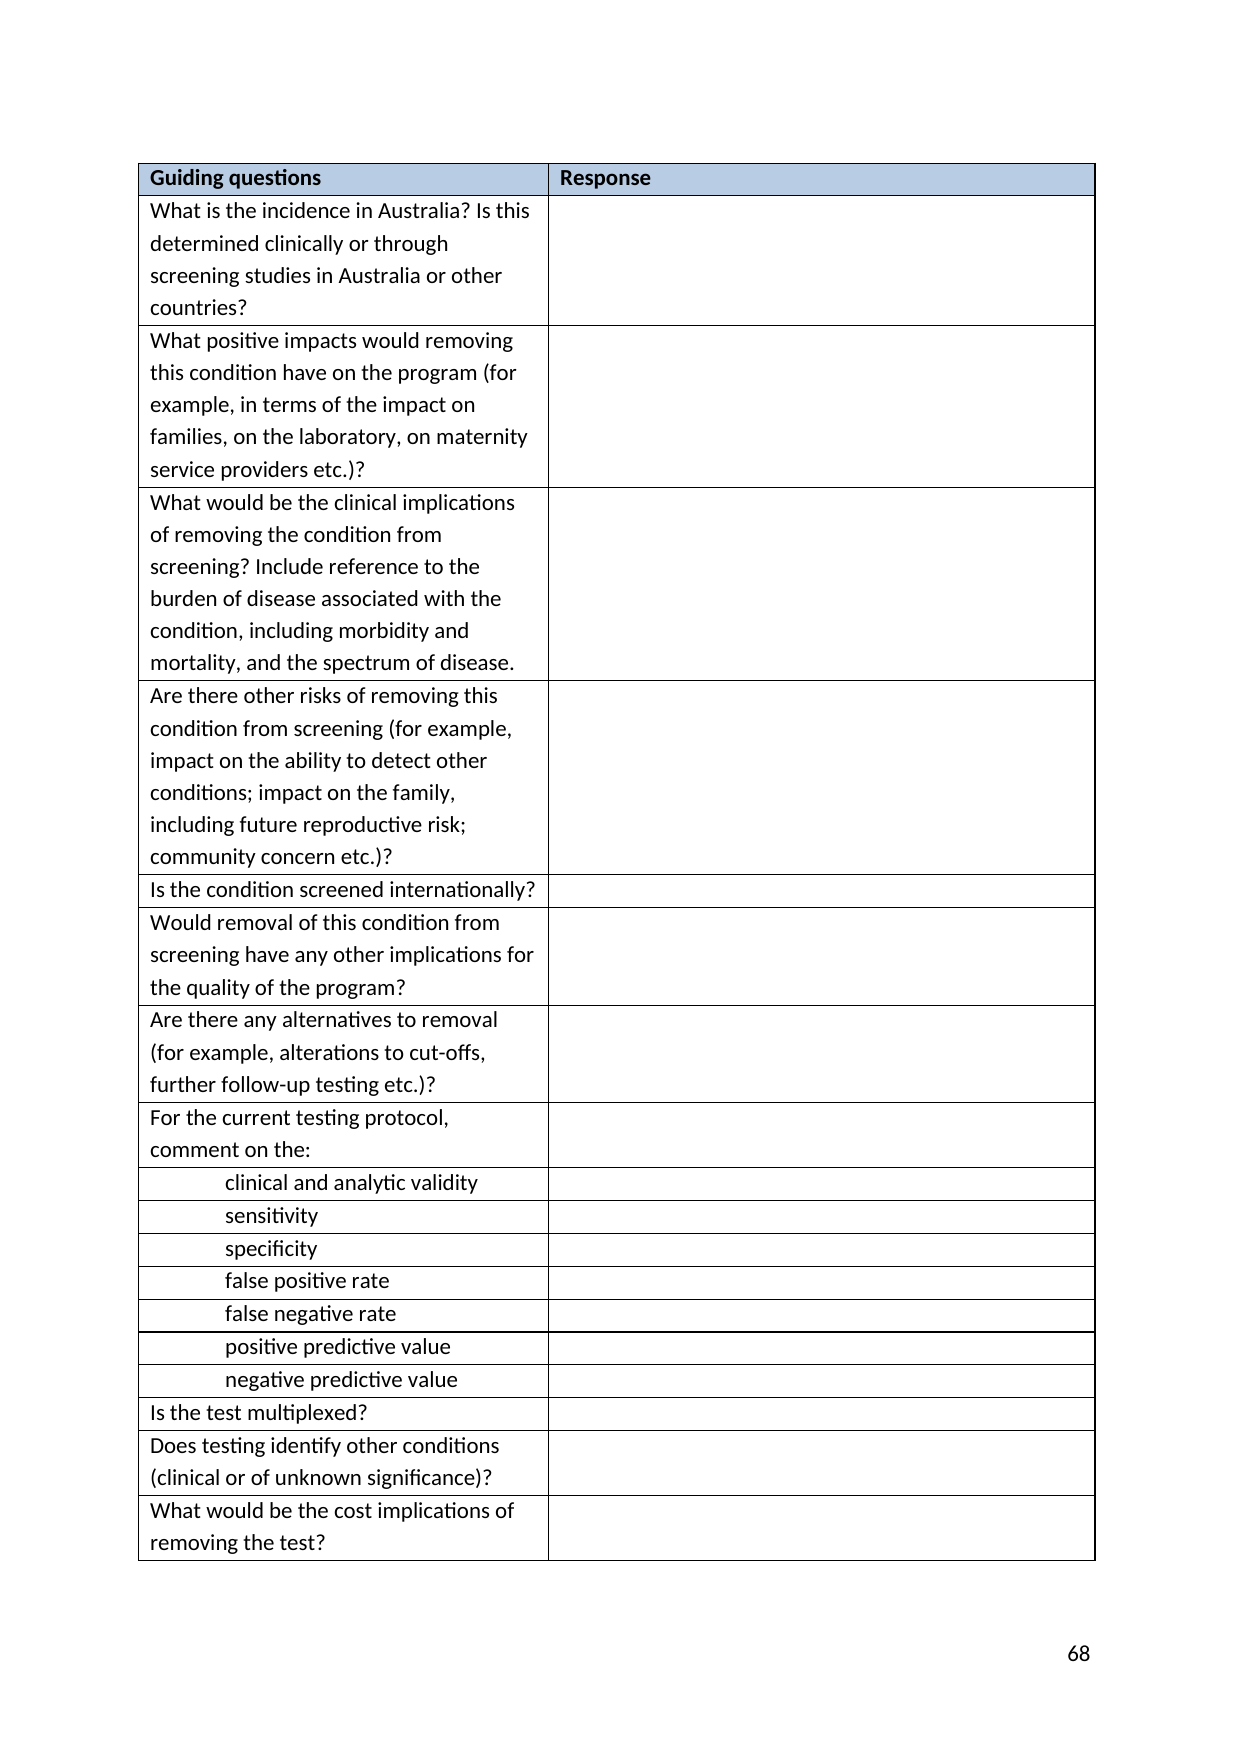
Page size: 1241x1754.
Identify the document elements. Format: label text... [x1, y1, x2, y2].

table_cell What is the incidence in Australia? Is this determined clinically or through screening studies in Australia or other countries? [139, 196, 548, 325]
table_cell sensitivity [139, 1201, 548, 1233]
table_cell [549, 1234, 1094, 1266]
table_cell [549, 1333, 1094, 1364]
table_cell specificity [139, 1234, 548, 1266]
table_cell clinical and analytic validity [139, 1168, 548, 1200]
table_cell [549, 1365, 1094, 1397]
table_cell For the current testing protocol, comment on the: [139, 1103, 548, 1167]
table_cell [549, 1168, 1094, 1200]
table_cell [549, 908, 1094, 1004]
table_cell [549, 1300, 1094, 1331]
table_header Guiding questions [139, 164, 548, 195]
table_cell Does testing identify other conditions (clinical or of unknown significance)? [139, 1431, 548, 1495]
table_cell [549, 196, 1094, 325]
table_cell Are there other risks of removing this condition from screening (for example, impact on the ability to detect other conditions; impact on the family, including future reproductive risk; community concern etc.)? [139, 681, 548, 874]
table_cell [549, 681, 1094, 874]
table_cell [549, 875, 1094, 907]
table_cell negative predictive value [139, 1365, 548, 1397]
table_cell positive predictive value [139, 1333, 548, 1364]
table_header Response [549, 164, 1094, 195]
table_cell Are there any alternatives to removal (for example, alterations to cut-offs, further follow-up testing etc.)? [139, 1006, 548, 1102]
table_cell Would removal of this condition from screening have any other implications for the quality of the program? [139, 908, 548, 1004]
table_cell What would be the cost implications of removing the test? [139, 1496, 548, 1560]
table_cell [549, 1103, 1094, 1167]
table_cell [549, 1267, 1094, 1298]
table_cell [549, 1201, 1094, 1233]
table_cell false negative rate [139, 1300, 548, 1331]
table_cell What positive impacts would removing this condition have on the program (for example, in terms of the impact on families, on the laboratory, on maternity service providers etc.)? [139, 326, 548, 487]
table_cell [549, 1431, 1094, 1495]
table_cell [549, 1398, 1094, 1430]
table_cell [549, 1496, 1094, 1560]
table_cell false positive rate [139, 1267, 548, 1298]
table_cell Is the test multiplexed? [139, 1398, 548, 1430]
table_cell [549, 488, 1094, 680]
table_cell Is the condition screened internationally? [139, 875, 548, 907]
table_cell [549, 1006, 1094, 1102]
table_cell [549, 326, 1094, 487]
table_cell What would be the clinical implications of removing the condition from screening? Include reference to the burden of disease associated with the condition, including morbidity and mortality, and the spectrum of disease. [139, 488, 548, 680]
